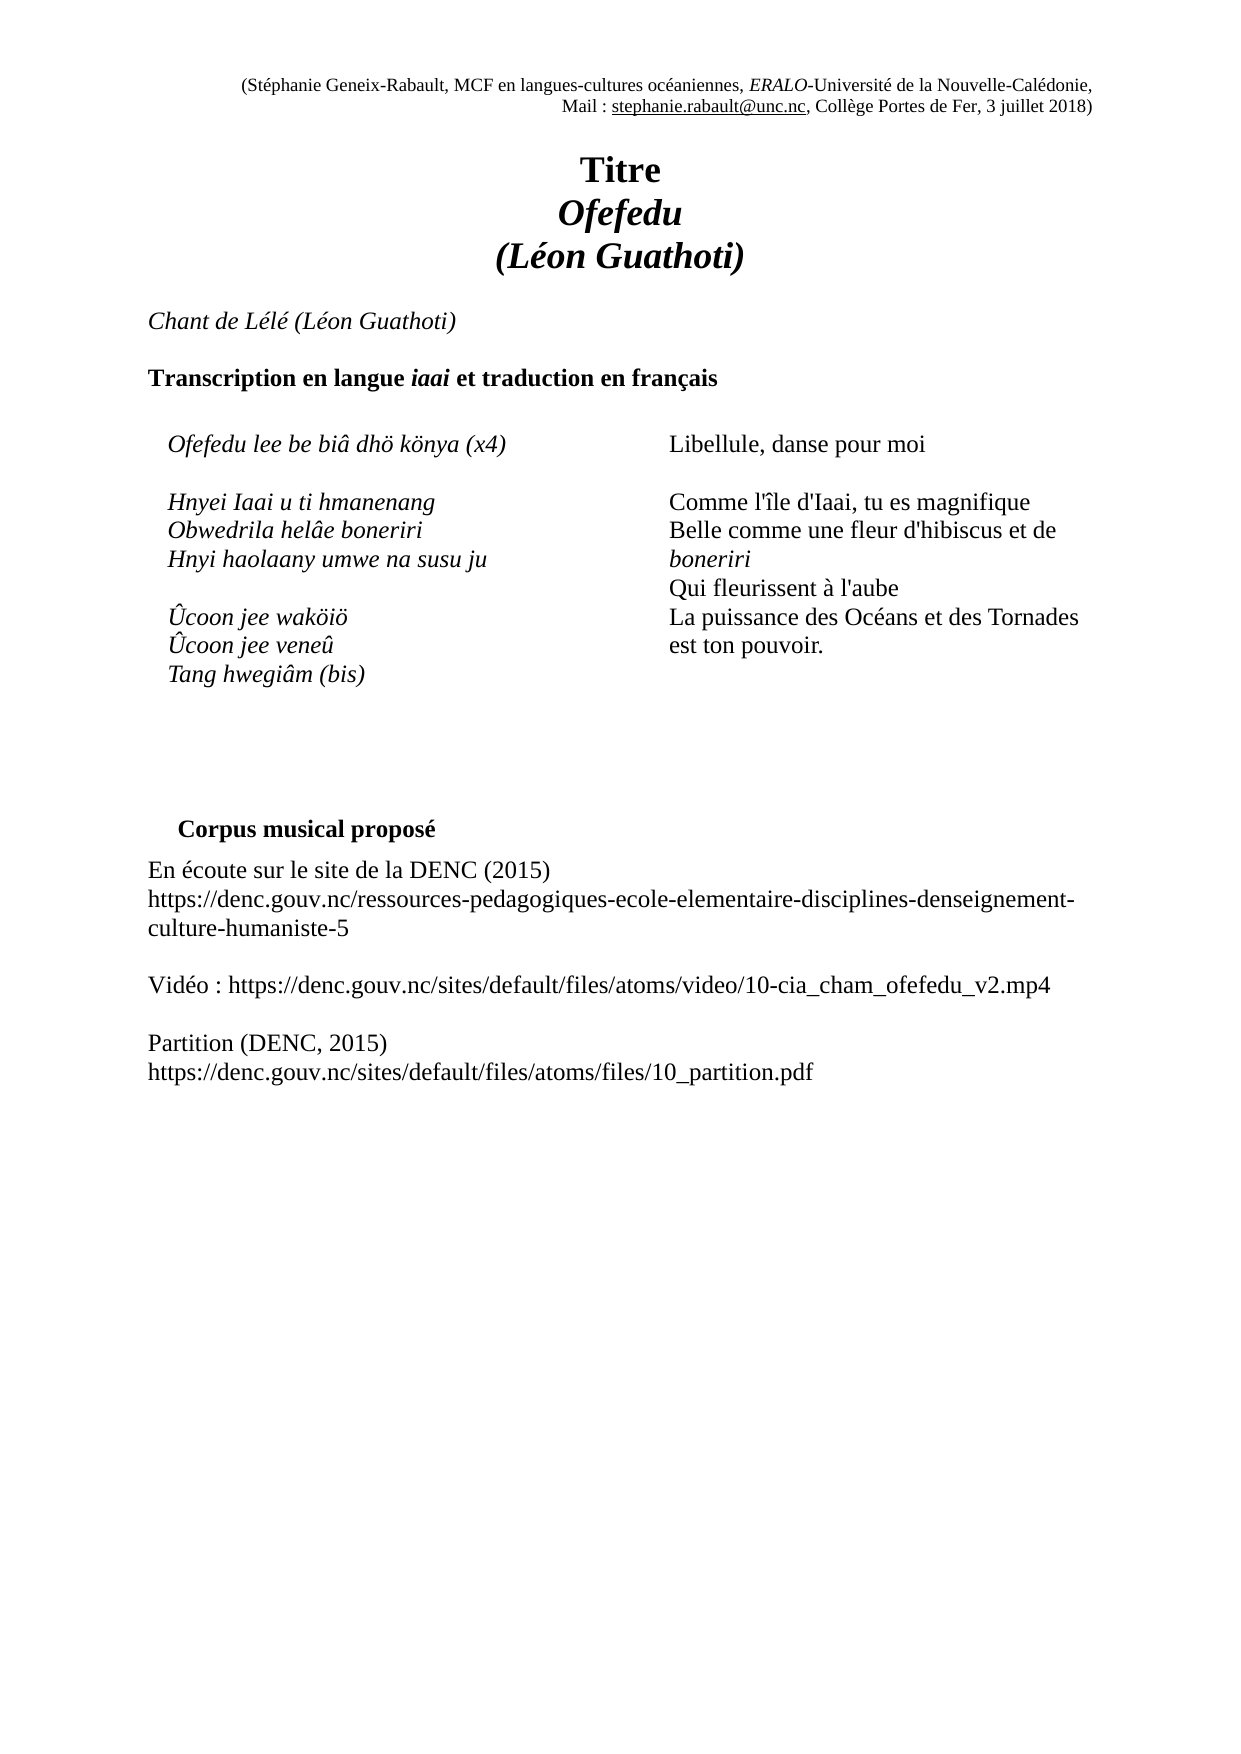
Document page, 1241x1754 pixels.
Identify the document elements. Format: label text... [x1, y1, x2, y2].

text En écoute sur le site de la DENC (2015) [148, 856, 1093, 884]
text Transcription en langue iaai et traduction en français [148, 363, 1093, 392]
text Vidéo : https://denc.gouv.nc/sites/default/files/atoms/video/10-cia_cham_ofefedu_v2.mp4 [148, 971, 1093, 999]
table_header Libellule, danse pour moi Comme l'île d'Iaai, tu es magnifique Belle comme une fleur d'hibiscus et de boneriri Qui fleurissent à l'aube La puissance des Océans et des Tornades est ton pouvoir. [661, 421, 1103, 749]
table_header Ofefedu lee be biâ dhö könya (x4) Hnyei Iaai u ti hmanenang Obwedrila helâe boneriri Hnyi haolaany umwe na susu ju Ûcoon jee waköiö Ûcoon jee veneû Tang hwegiâm (bis) [159, 421, 661, 749]
text Chant de Lélé (Léon Guathoti) [148, 306, 1093, 334]
text Ofefedu [148, 191, 1093, 234]
text Corpus musical proposé [148, 814, 1093, 843]
text Titre [148, 148, 1093, 191]
text https://denc.gouv.nc/sites/default/files/atoms/files/10_partition.pdf [148, 1057, 1093, 1086]
text (Léon Guathoti) [148, 234, 1093, 277]
text Partition (DENC, 2015) [148, 1028, 1093, 1057]
text https://denc.gouv.nc/ressources-pedagogiques-ecole-elementaire-disciplines-denseignement-culture-humaniste-5 [148, 884, 1093, 942]
